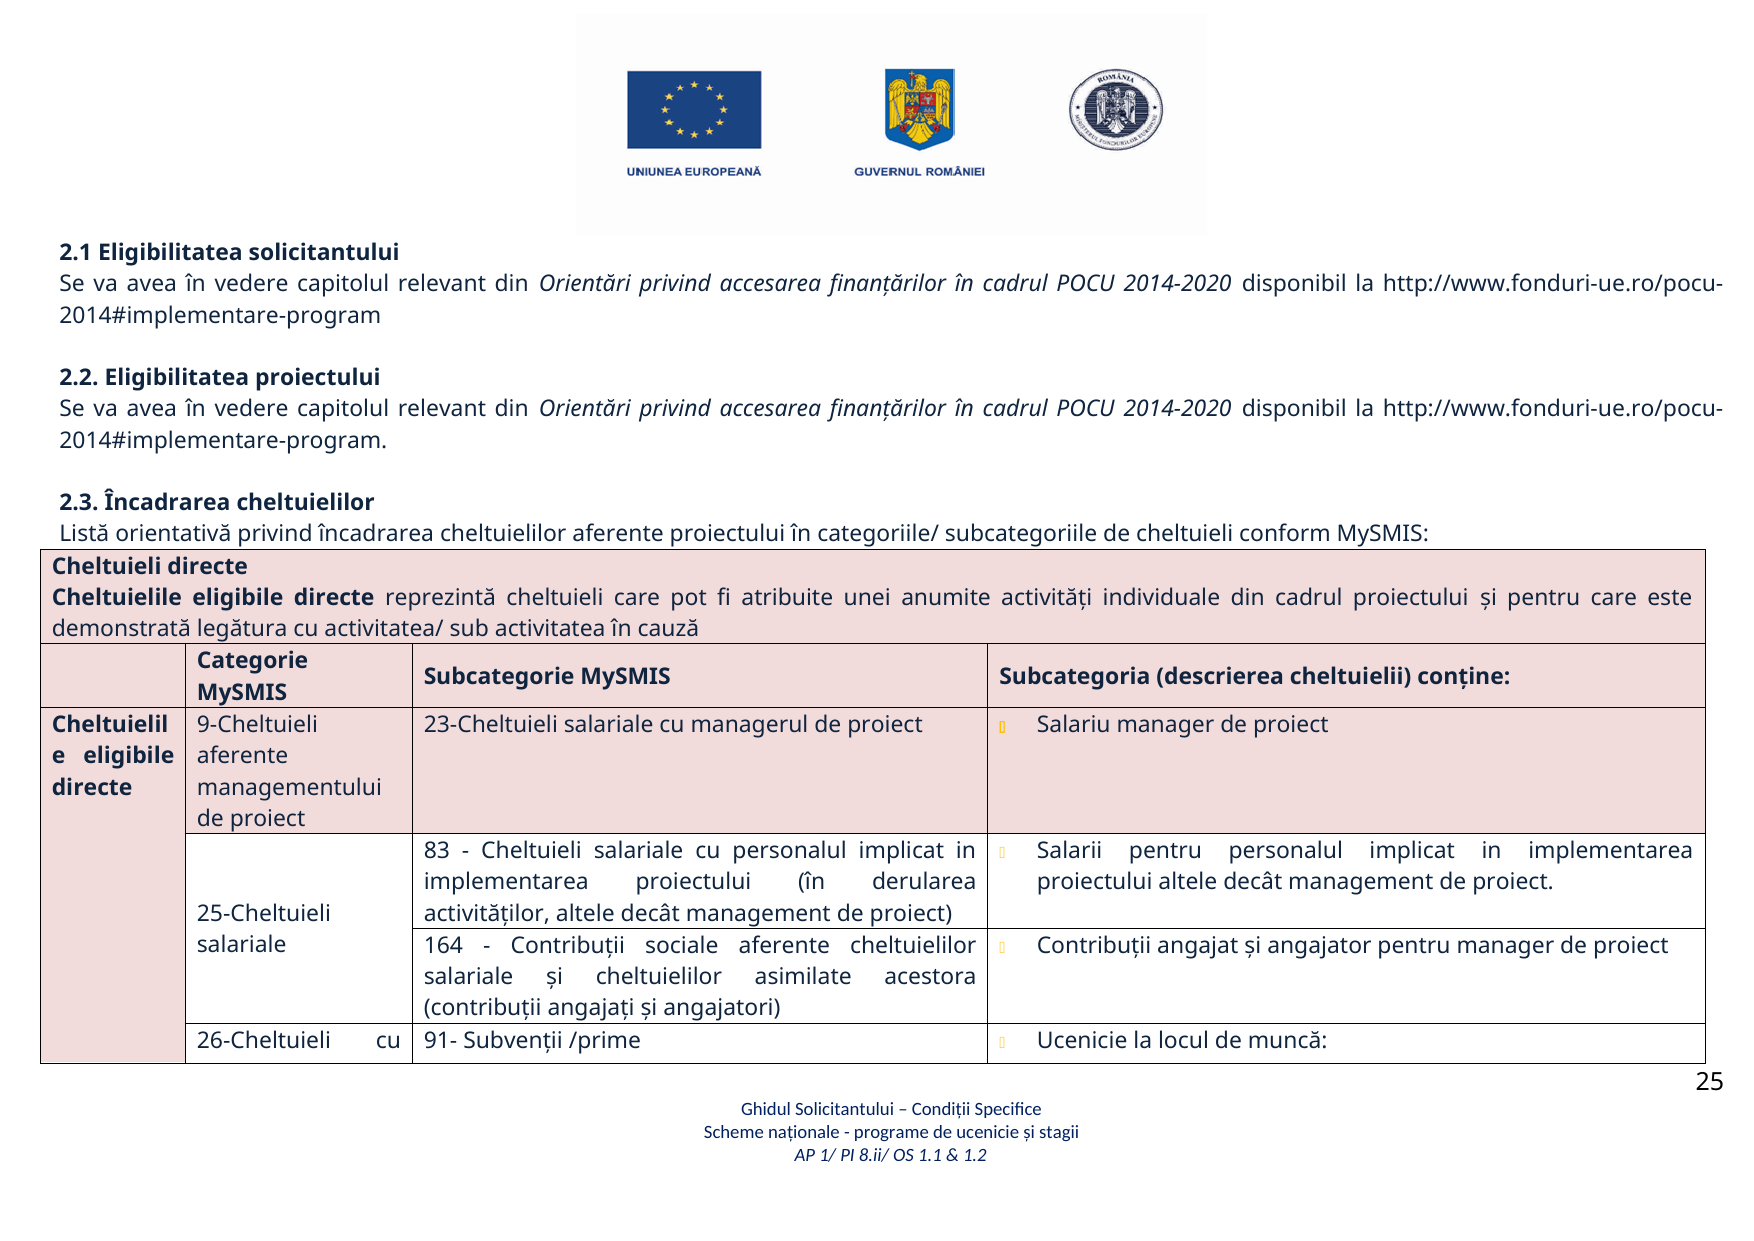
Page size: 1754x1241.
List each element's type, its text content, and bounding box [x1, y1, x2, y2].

table_cell Contribuții angajat şi angajator pentru manager de proiect [988, 929, 1705, 1022]
table_cell 9-Cheltuieli aferente managementului de proiect [186, 708, 412, 833]
table_cell Categorie MySMIS [186, 644, 412, 707]
text Se va avea în vedere capitolul relevant din Orientări privind accesarea finanțărilor în cadrul POCU 2014-2020 disponibil la http://www.fonduri-ue.ro/pocu-2014#implementare-program. [59, 392, 1724, 455]
table_cell Subcategorie MySMIS [413, 644, 987, 707]
text 2.3. Încadrarea cheltuielilor [59, 486, 1724, 517]
table_cell 83 - Cheltuieli salariale cu personalul implicat in implementarea proiectului (în derularea activităților, altele decât management de proiect) [413, 834, 987, 928]
subtitle 2.2. Eligibilitatea proiectului [59, 361, 1724, 392]
text Listă orientativă privind încadrarea cheltuielilor aferente proiectului în categoriile/ subcategoriile de cheltuieli conform MySMIS: [59, 517, 1724, 548]
table_header Cheltuieli directe Cheltuielile eligibile directe reprezintă cheltuieli care pot fi atribuite unei anumite activități individuale din cadrul proiectului şi pentru care este demonstrată legătura cu activitatea/ sub activitatea în cauză [41, 550, 1705, 643]
table_cell 164 - Contribuții sociale aferente cheltuielilor salariale şi cheltuielilor asimilate acestora (contribuții angajați şi angajatori) [413, 929, 987, 1022]
table_cell 26-Cheltuieli cu subvenții/ burse/ premii [186, 1024, 412, 1062]
table_cell 91- Subvenții /prime [413, 1024, 987, 1062]
table_cell 23-Cheltuieli salariale cu managerul de proiect [413, 708, 987, 833]
table_cell Salarii pentru personalul implicat in implementarea proiectului altele decât management de proiect. [988, 834, 1705, 928]
text 2.1 Eligibilitatea solicitantului [59, 236, 1724, 267]
table_cell Cheltuielile eligibile directe [41, 708, 185, 1062]
picture [575, 14, 1208, 236]
table_cell 25-Cheltuieli salariale [186, 834, 412, 1022]
table_cell [41, 644, 185, 707]
text Se va avea în vedere capitolul relevant din Orientări privind accesarea finanțărilor în cadrul POCU 2014-2020 disponibil la http://www.fonduri-ue.ro/pocu-2014#implementare-program [59, 267, 1724, 330]
table_cell Salariu manager de proiect [988, 708, 1705, 833]
table_cell Subcategoria (descrierea cheltuielii) conține: [988, 644, 1705, 707]
